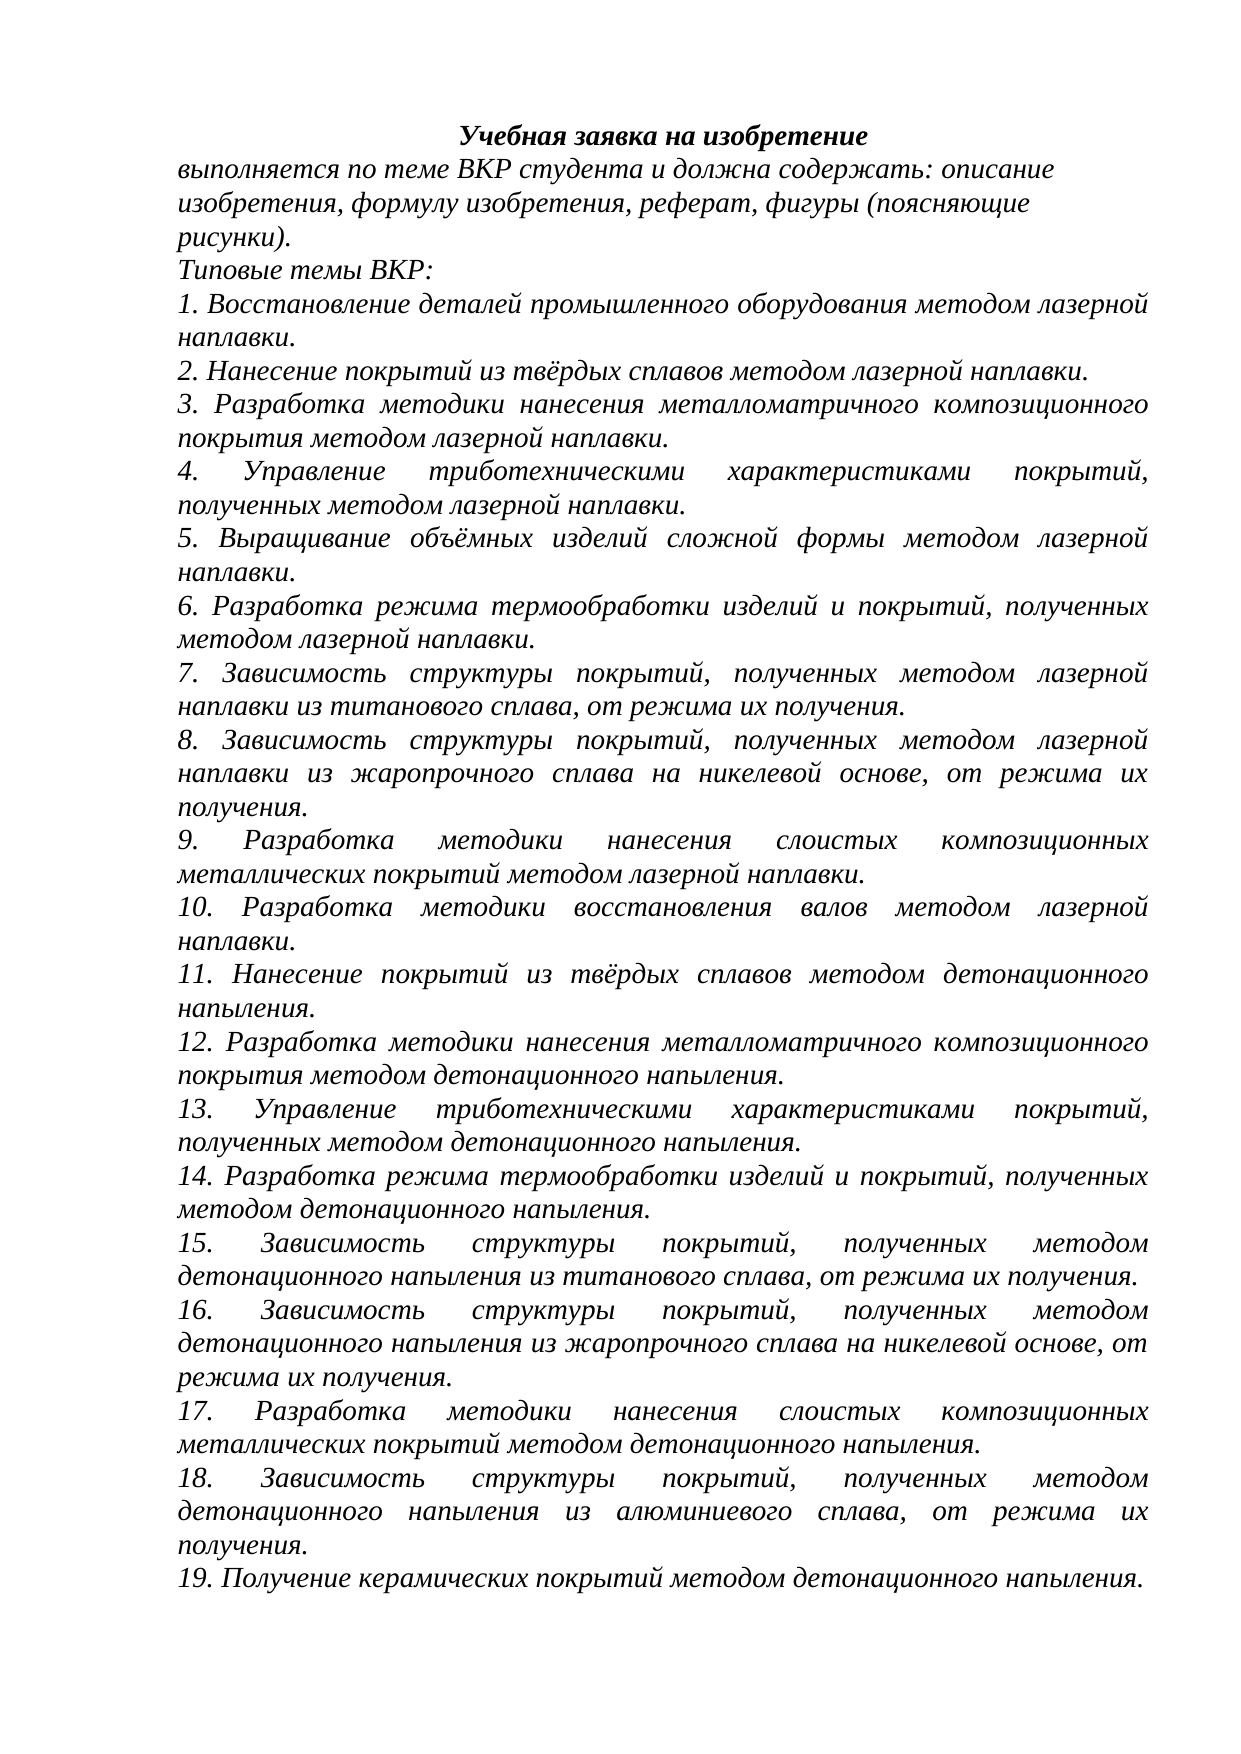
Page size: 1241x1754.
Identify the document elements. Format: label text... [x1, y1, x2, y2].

text 6. Разработка режима термообработки изделий и покрытий, полученных методом лазерной наплавки. [177, 588, 1152, 655]
text 14. Разработка режима термообработки изделий и покрытий, полученных методом детонационного напыления. [177, 1158, 1152, 1225]
text Учебная заявка на изобретение [177, 118, 1152, 152]
text 9. Разработка методики нанесения слоистых композиционных металлических покрытий методом лазерной наплавки. [177, 822, 1152, 889]
text 8. Зависимость структуры покрытий, полученных методом лазерной наплавки из жаропрочного сплава на никелевой основе, от режима их получения. [177, 722, 1152, 822]
text 5. Выращивание объёмных изделий сложной формы методом лазерной наплавки. [177, 521, 1152, 588]
text 18. Зависимость структуры покрытий, полученных методом детонационного напыления из алюминиевого сплава, от режима их получения. [177, 1460, 1152, 1560]
text 3. Разработка методики нанесения металломатричного композиционного покрытия методом лазерной наплавки. [177, 386, 1152, 453]
text Типовые темы ВКР: [177, 252, 1152, 286]
text выполняется по теме ВКР студента и должна содержать: описание изобретения, формулу изобретения, реферат, фигуры (поясняющие рисунки). [177, 152, 1152, 252]
text 12. Разработка методики нанесения металломатричного композиционного покрытия методом детонационного напыления. [177, 1024, 1152, 1091]
text 7. Зависимость структуры покрытий, полученных методом лазерной наплавки из титанового сплава, от режима их получения. [177, 655, 1152, 722]
text 4. Управление триботехническими характеристиками покрытий, полученных методом лазерной наплавки. [177, 453, 1152, 521]
text 2. Нанесение покрытий из твёрдых сплавов методом лазерной наплавки. [177, 353, 1152, 386]
text 15. Зависимость структуры покрытий, полученных методом детонационного напыления из титанового сплава, от режима их получения. [177, 1225, 1152, 1292]
text 11. Нанесение покрытий из твёрдых сплавов методом детонационного напыления. [177, 957, 1152, 1024]
text 16. Зависимость структуры покрытий, полученных методом детонационного напыления из жаропрочного сплава на никелевой основе, от режима их получения. [177, 1292, 1152, 1393]
text 19. Получение керамических покрытий методом детонационного напыления. [177, 1560, 1152, 1594]
text 1. Восстановление деталей промышленного оборудования методом лазерной наплавки. [177, 286, 1152, 353]
text 10. Разработка методики восстановления валов методом лазерной наплавки. [177, 889, 1152, 957]
text 13. Управление триботехническими характеристиками покрытий, полученных методом детонационного напыления. [177, 1091, 1152, 1158]
text 17. Разработка методики нанесения слоистых композиционных металлических покрытий методом детонационного напыления. [177, 1393, 1152, 1460]
